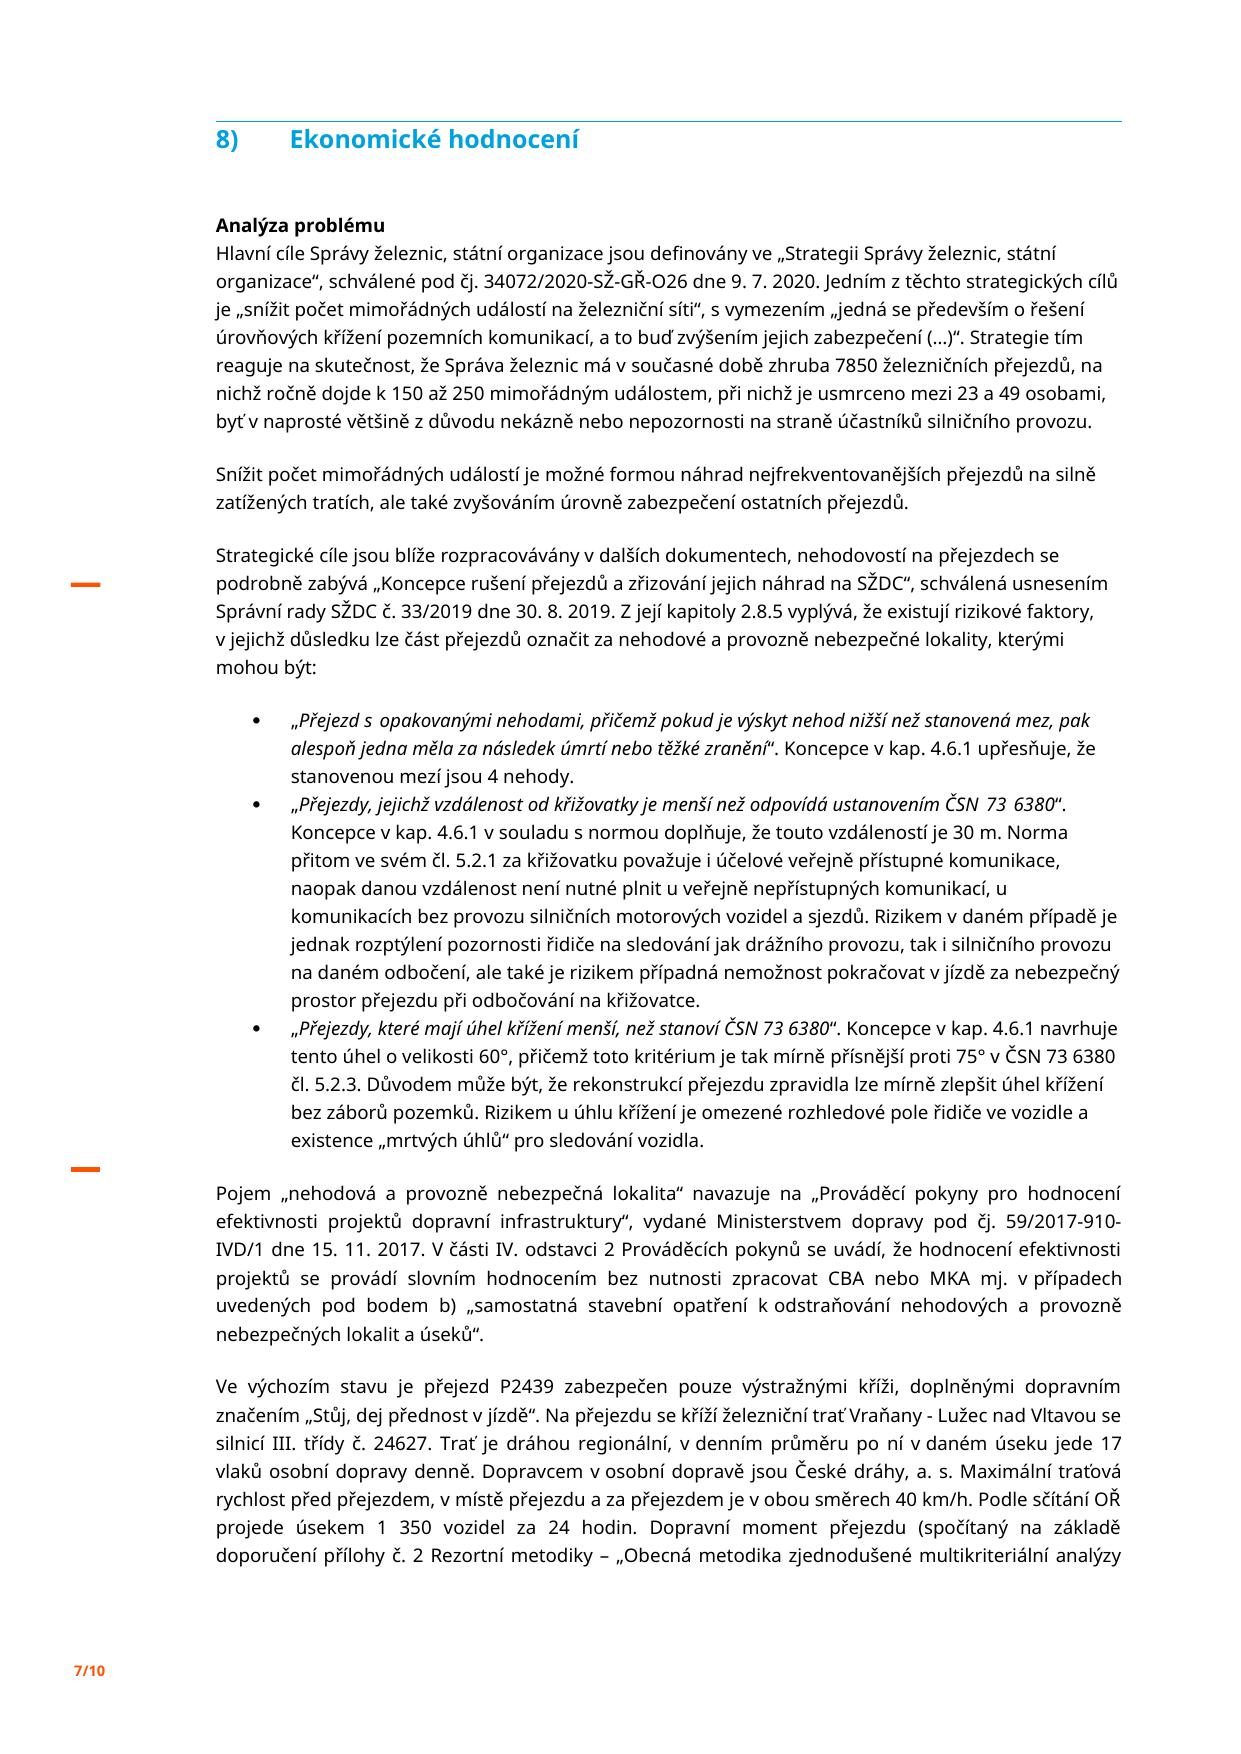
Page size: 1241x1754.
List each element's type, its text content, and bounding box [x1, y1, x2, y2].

text Pojem „nehodová a provozně nebezpečná lokalita“ navazuje na „Prováděcí pokyny pro hodnocení efektivnosti projektů dopravní infrastruktury“, vydané Ministerstvem dopravy pod čj. 59/2017-910-IVD/1 dne 15. 11. 2017. V části IV. odstavci 2 Prováděcích pokynů se uvádí, že hodnocení efektivnosti projektů se provádí slovním hodnocením bez nutnosti zpracovat CBA nebo MKA mj. v případech uvedených pod bodem b) „samostatná stavební opatření k odstraňování nehodových a provozně nebezpečných lokalit a úseků“. [216, 1181, 1122, 1346]
list „Přejezd s opakovanými nehodami, přičemž pokud je výskyt nehod nižší než stanovená mez, pak alespoň jedna měla za následek úmrtí nebo těžké zranění“. Koncepce v kap. 4.6.1 upřesňuje, že stanovenou mezí jsou 4 nehody. [253, 707, 1122, 789]
text Hlavní cíle Správy železnic, státní organizace jsou definovány ve „Strategii Správy železnic, státní organizace“, schválené pod čj. 34072/2020-SŽ-GŘ-O26 dne 9. 7. 2020. Jedním z těchto strategických cílů je „snížit počet mimořádných událostí na železniční síti“, s vymezením „jedná se především o řešení úrovňových křížení pozemních komunikací, a to buď zvýšením jejich zabezpečení (…)“. Strategie tím reaguje na skutečnost, že Správa železnic má v současné době zhruba 7850 železničních přejezdů, na nichž ročně dojde k 150 až 250 mimořádným událostem, při nichž je usmrceno mezi 23 a 49 osobami, byť v naprosté většině z důvodu nekázně nebo nepozornosti na straně účastníků silničního provozu. [216, 240, 1122, 434]
text Strategické cíle jsou blíže rozpracovávány v dalších dokumentech, nehodovostí na přejezdech se podrobně zabývá „Koncepce rušení přejezdů a zřizování jejich náhrad na SŽDC“, schválená usnesením Správní rady SŽDC č. 33/2019 dne 30. 8. 2019. Z její kapitoly 2.8.5 vyplývá, že existují rizikové faktory, v jejichž důsledku lze část přejezdů označit za nehodové a provozně nebezpečné lokality, kterými mohou být: [216, 542, 1122, 680]
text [216, 1374, 1122, 1567]
subtitle 8) Ekonomické hodnocení [216, 122, 1122, 156]
list „Přejezdy, jejichž vzdálenost od křižovatky je menší než odpovídá ustanovením ČSN 73 6380“. Koncepce v kap. 4.6.1 v souladu s normou doplňuje, že touto vzdáleností je 30 m. Norma přitom ve svém čl. 5.2.1 za křižovatku považuje i účelové veřejně přístupné komunikace, naopak danou vzdálenost není nutné plnit u veřejně nepřístupných komunikací, u komunikacích bez provozu silničních motorových vozidel a sjezdů. Rizikem v daném případě je jednak rozptýlení pozornosti řidiče na sledování jak drážního provozu, tak i silničního provozu na daném odbočení, ale také je rizikem případná nemožnost pokračovat v jízdě za nebezpečný prostor přejezdu při odbočování na křižovatce. [253, 791, 1122, 1013]
subtitle Analýza problému [216, 212, 1122, 238]
list „Přejezdy, které mají úhel křížení menší, než stanoví ČSN 73 6380“. Koncepce v kap. 4.6.1 navrhuje tento úhel o velikosti 60°, přičemž toto kritérium je tak mírně přísnější proti 75° v ČSN 73 6380 čl. 5.2.3. Důvodem může být, že rekonstrukcí přejezdu zpravidla lze mírně zlepšit úhel křížení bez záborů pozemků. Rizikem u úhlu křížení je omezené rozhledové pole řidiče ve vozidle a existence „mrtvých úhlů“ pro sledování vozidla. [253, 1016, 1122, 1153]
text Snížit počet mimořádných událostí je možné formou náhrad nejfrekventovanějších přejezdů na silně zatížených tratích, ale také zvyšováním úrovně zabezpečení ostatních přejezdů. [216, 461, 1122, 515]
